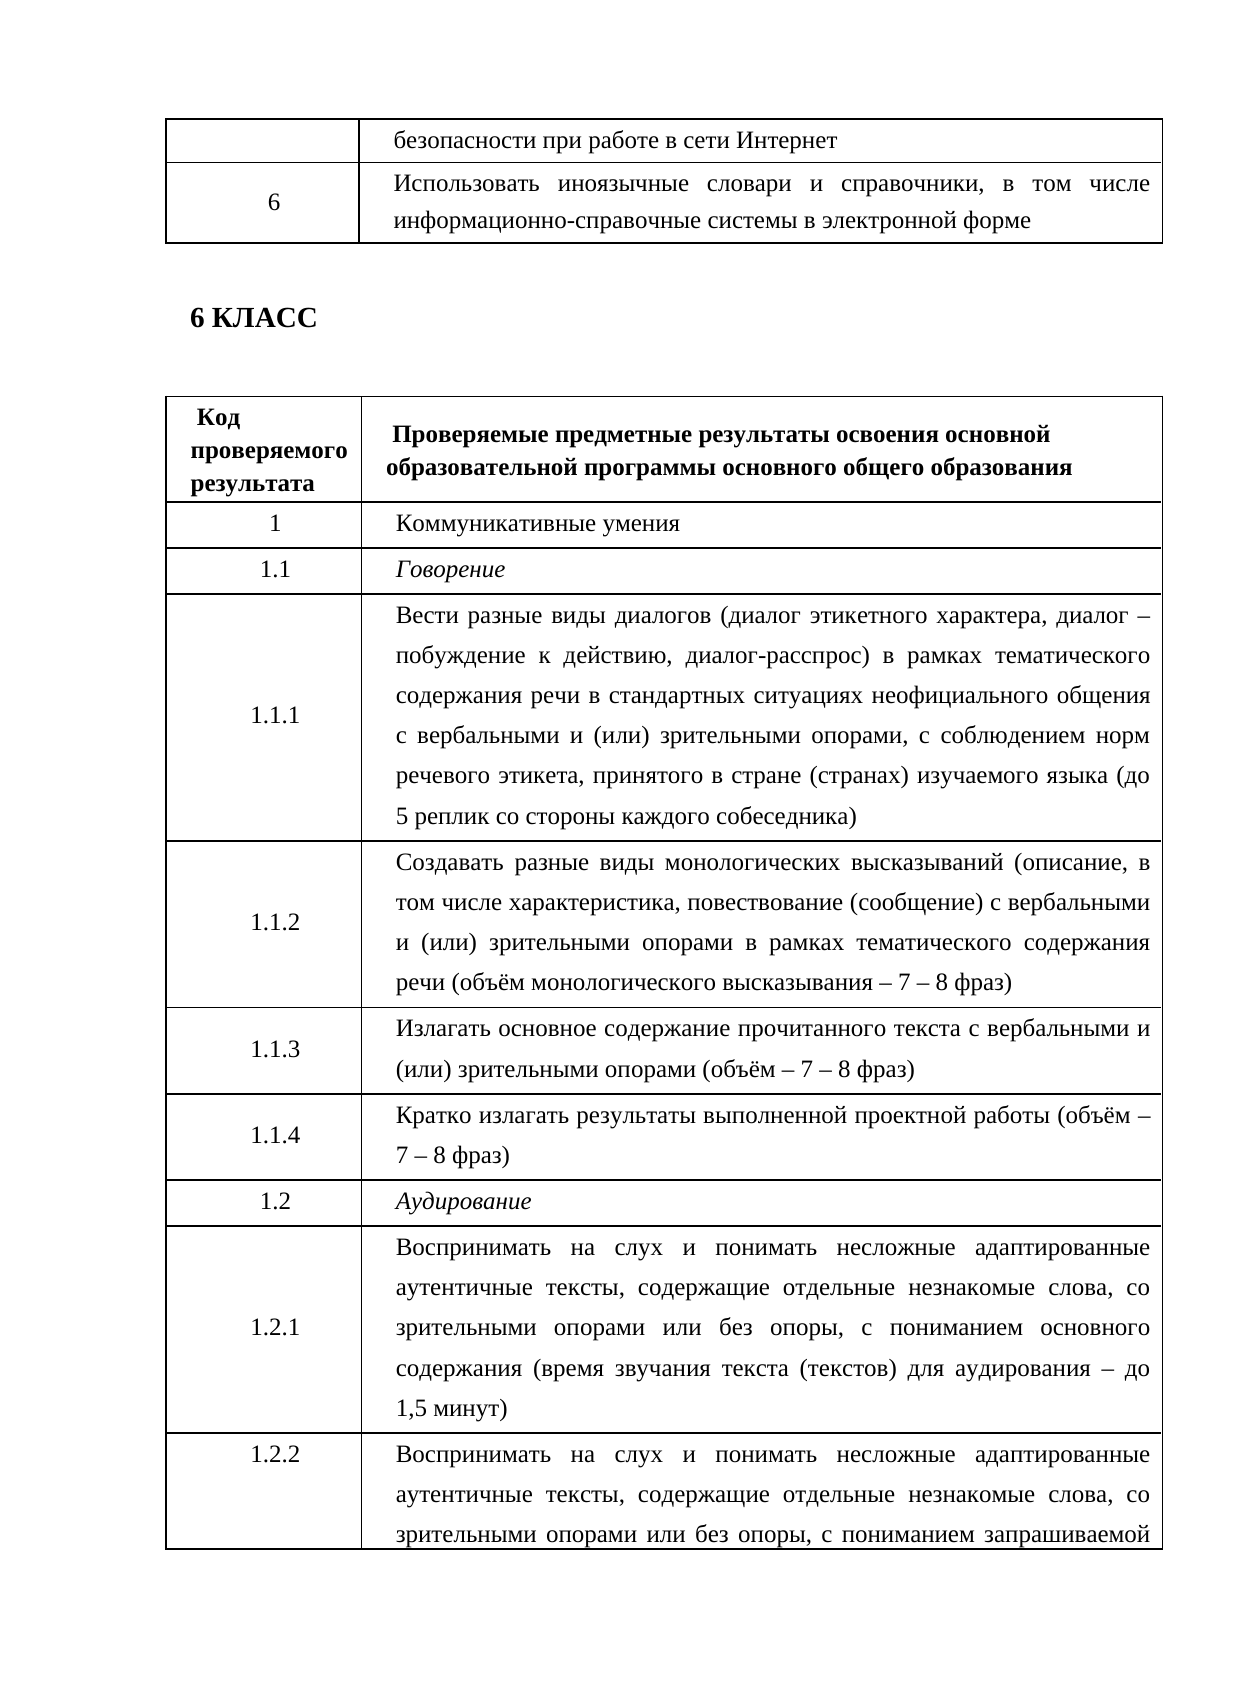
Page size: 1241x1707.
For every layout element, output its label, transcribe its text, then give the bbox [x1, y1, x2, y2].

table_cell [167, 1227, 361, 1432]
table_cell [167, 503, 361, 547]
text 6 КЛАСС [190, 300, 1152, 334]
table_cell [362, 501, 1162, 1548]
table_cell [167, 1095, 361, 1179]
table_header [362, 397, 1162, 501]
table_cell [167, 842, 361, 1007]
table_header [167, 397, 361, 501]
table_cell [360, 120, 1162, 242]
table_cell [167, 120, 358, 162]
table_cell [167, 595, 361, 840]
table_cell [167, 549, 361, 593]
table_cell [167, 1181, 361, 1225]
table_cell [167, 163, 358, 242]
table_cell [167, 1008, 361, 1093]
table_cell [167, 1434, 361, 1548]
